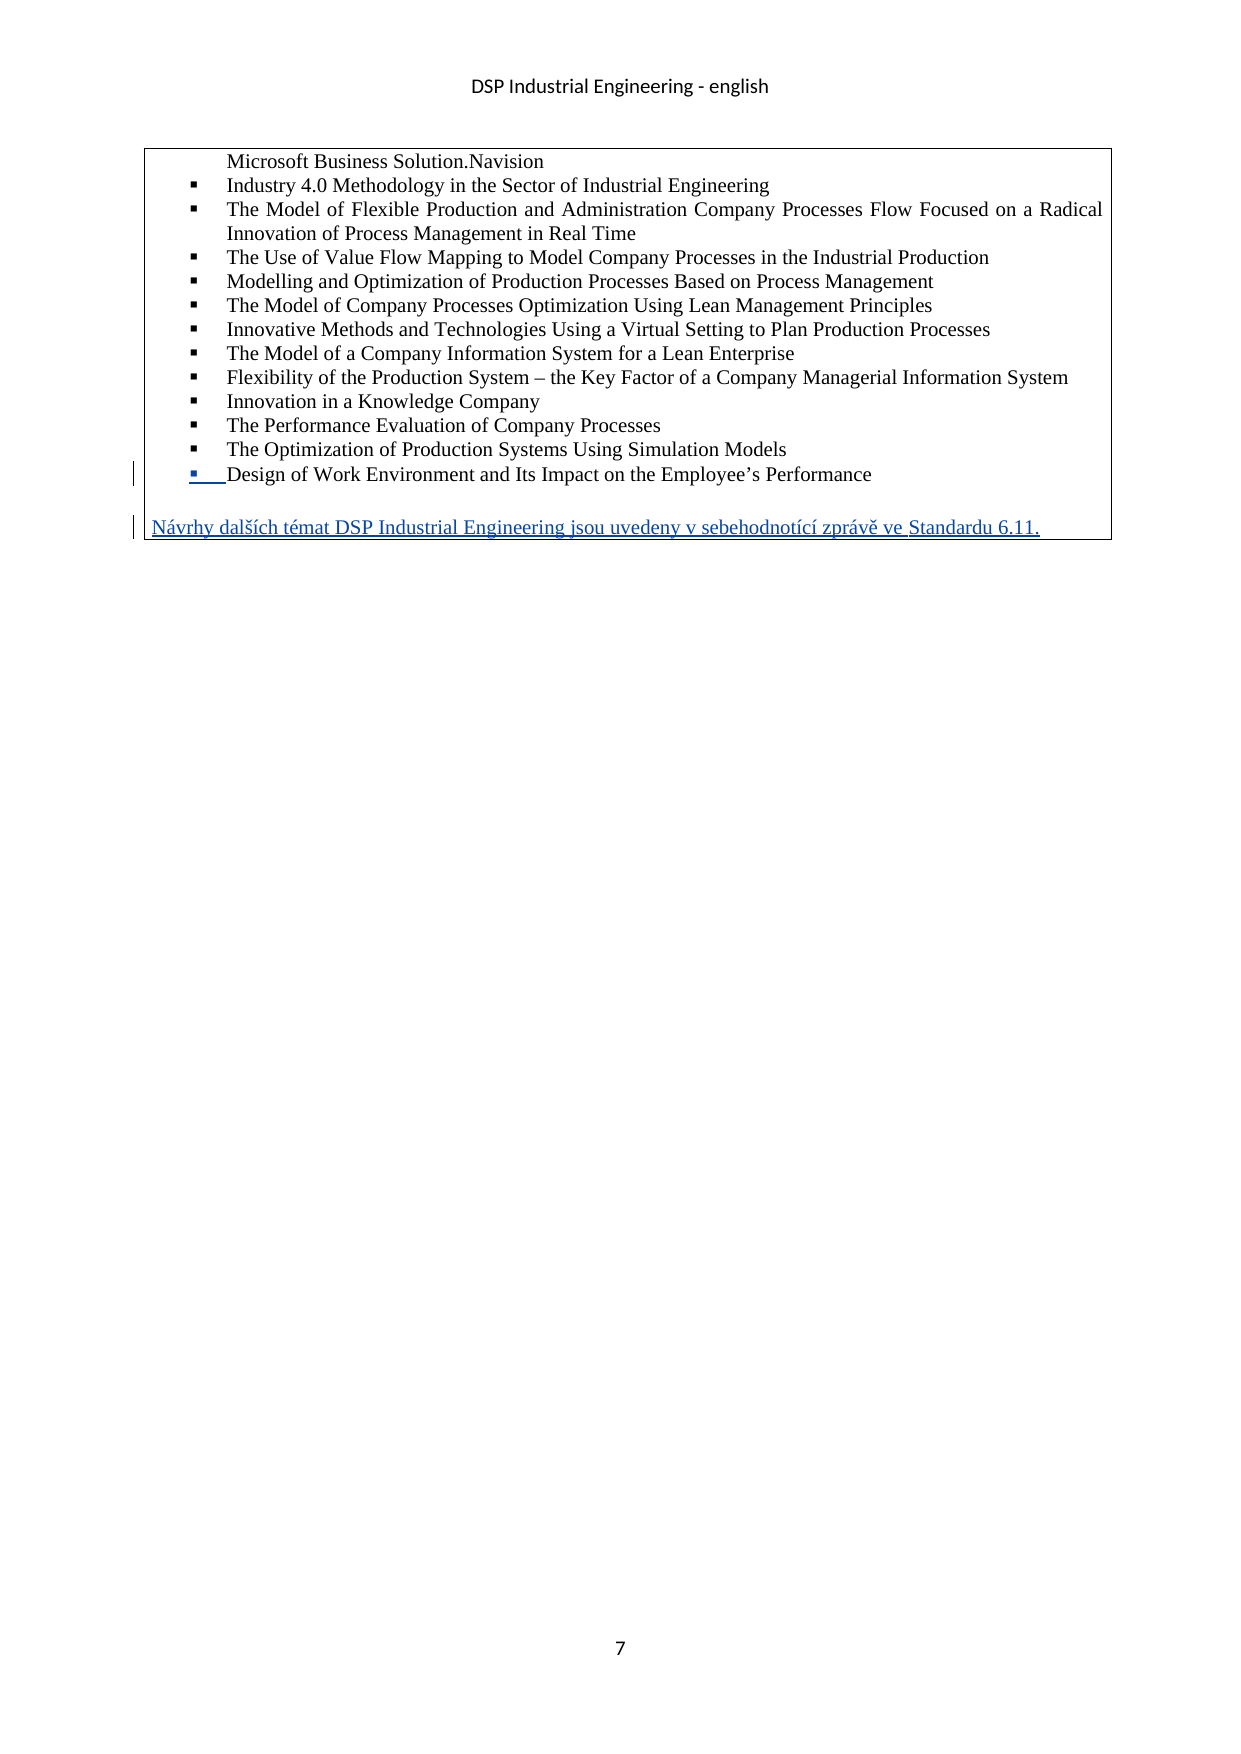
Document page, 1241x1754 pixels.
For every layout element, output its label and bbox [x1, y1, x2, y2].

table_cell [145, 149, 1111, 539]
